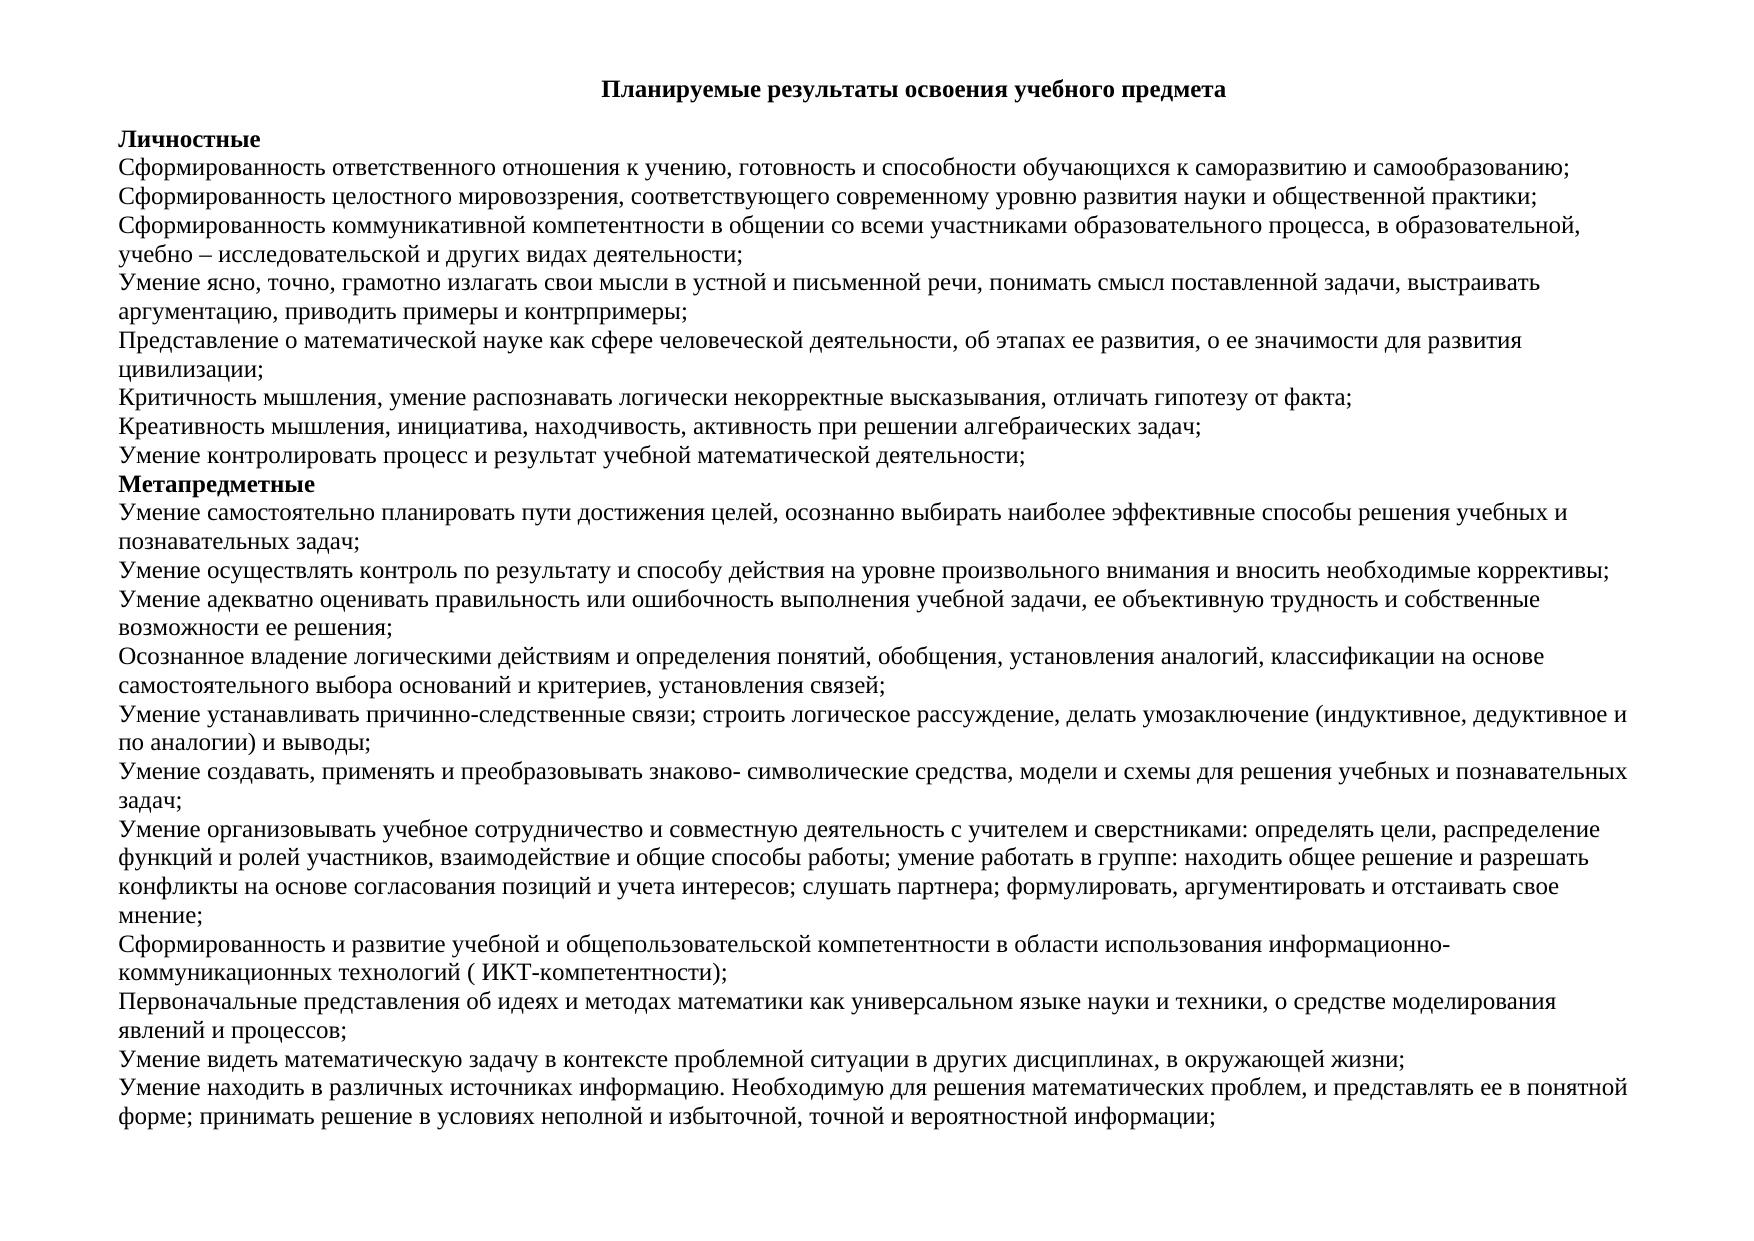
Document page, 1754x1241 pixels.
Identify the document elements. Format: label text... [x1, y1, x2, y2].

text Умение адекватно оценивать правильность или ошибочность выполнения учебной задачи, ее объективную трудность и собственные возможности ее решения; [118, 584, 1636, 641]
text Умение создавать, применять и преобразовывать знаково- символические средства, модели и схемы для решения учебных и познавательных задач; [118, 756, 1636, 814]
text Умение осуществлять контроль по результату и способу действия на уровне произвольного внимания и вносить необходимые коррективы; [118, 555, 1636, 584]
text Умение видеть математическую задачу в контексте проблемной ситуации в других дисциплинах, в окружающей жизни; [118, 1044, 1636, 1072]
text Умение находить в различных источниках информацию. Необходимую для решения математических проблем, и представлять ее в понятной форме; принимать решение в условиях неполной и избыточной, точной и вероятностной информации; [118, 1072, 1636, 1130]
text Умение контролировать процесс и результат учебной математической деятельности; [118, 440, 1636, 469]
text Критичность мышления, умение распознавать логически некорректные высказывания, отличать гипотезу от факта; [118, 382, 1636, 411]
text Креативность мышления, инициатива, находчивость, активность при решении алгебраических задач; [118, 411, 1636, 440]
text Личностные [118, 124, 1636, 152]
text Представление о математической науке как сфере человеческой деятельности, об этапах ее развития, о ее значимости для развития цивилизации; [118, 325, 1636, 382]
text Первоначальные представления об идеях и методах математики как универсальном языке науки и техники, о средстве моделирования явлений и процессов; [118, 986, 1636, 1044]
text Сформированность и развитие учебной и общепользовательской компетентности в области использования информационно-коммуникационных технологий ( ИКТ-компетентности); [118, 929, 1636, 986]
text Сформированность целостного мировоззрения, соответствующего современному уровню развития науки и общественной практики; [118, 181, 1636, 210]
text Планируемые результаты освоения учебного предмета [118, 74, 1636, 103]
text Сформированность коммуникативной компетентности в общении со всеми участниками образовательного процесса, в образовательной, учебно – исследовательской и других видах деятельности; [118, 210, 1636, 267]
text Сформированность ответственного отношения к учению, готовность и способности обучающихся к саморазвитию и самообразованию; [118, 152, 1636, 181]
text Умение самостоятельно планировать пути достижения целей, осознанно выбирать наиболее эффективные способы решения учебных и познавательных задач; [118, 497, 1636, 555]
text Умение ясно, точно, грамотно излагать свои мысли в устной и письменной речи, понимать смысл поставленной задачи, выстраивать аргументацию, приводить примеры и контрпримеры; [118, 267, 1636, 325]
text Осознанное владение логическими действиям и определения понятий, обобщения, установления аналогий, классификации на основе самостоятельного выбора оснований и критериев, установления связей; [118, 641, 1636, 699]
text Метапредметные [118, 469, 1636, 497]
text Умение устанавливать причинно-следственные связи; строить логическое рассуждение, делать умозаключение (индуктивное, дедуктивное и по аналогии) и выводы; [118, 699, 1636, 756]
text Умение организовывать учебное сотрудничество и совместную деятельность с учителем и сверстниками: определять цели, распределение функций и ролей участников, взаимодействие и общие способы работы; умение работать в группе: находить общее решение и разрешать конфликты на основе согласования позиций и учета интересов; слушать партнера; формулировать, аргументировать и отстаивать свое мнение; [118, 814, 1636, 929]
